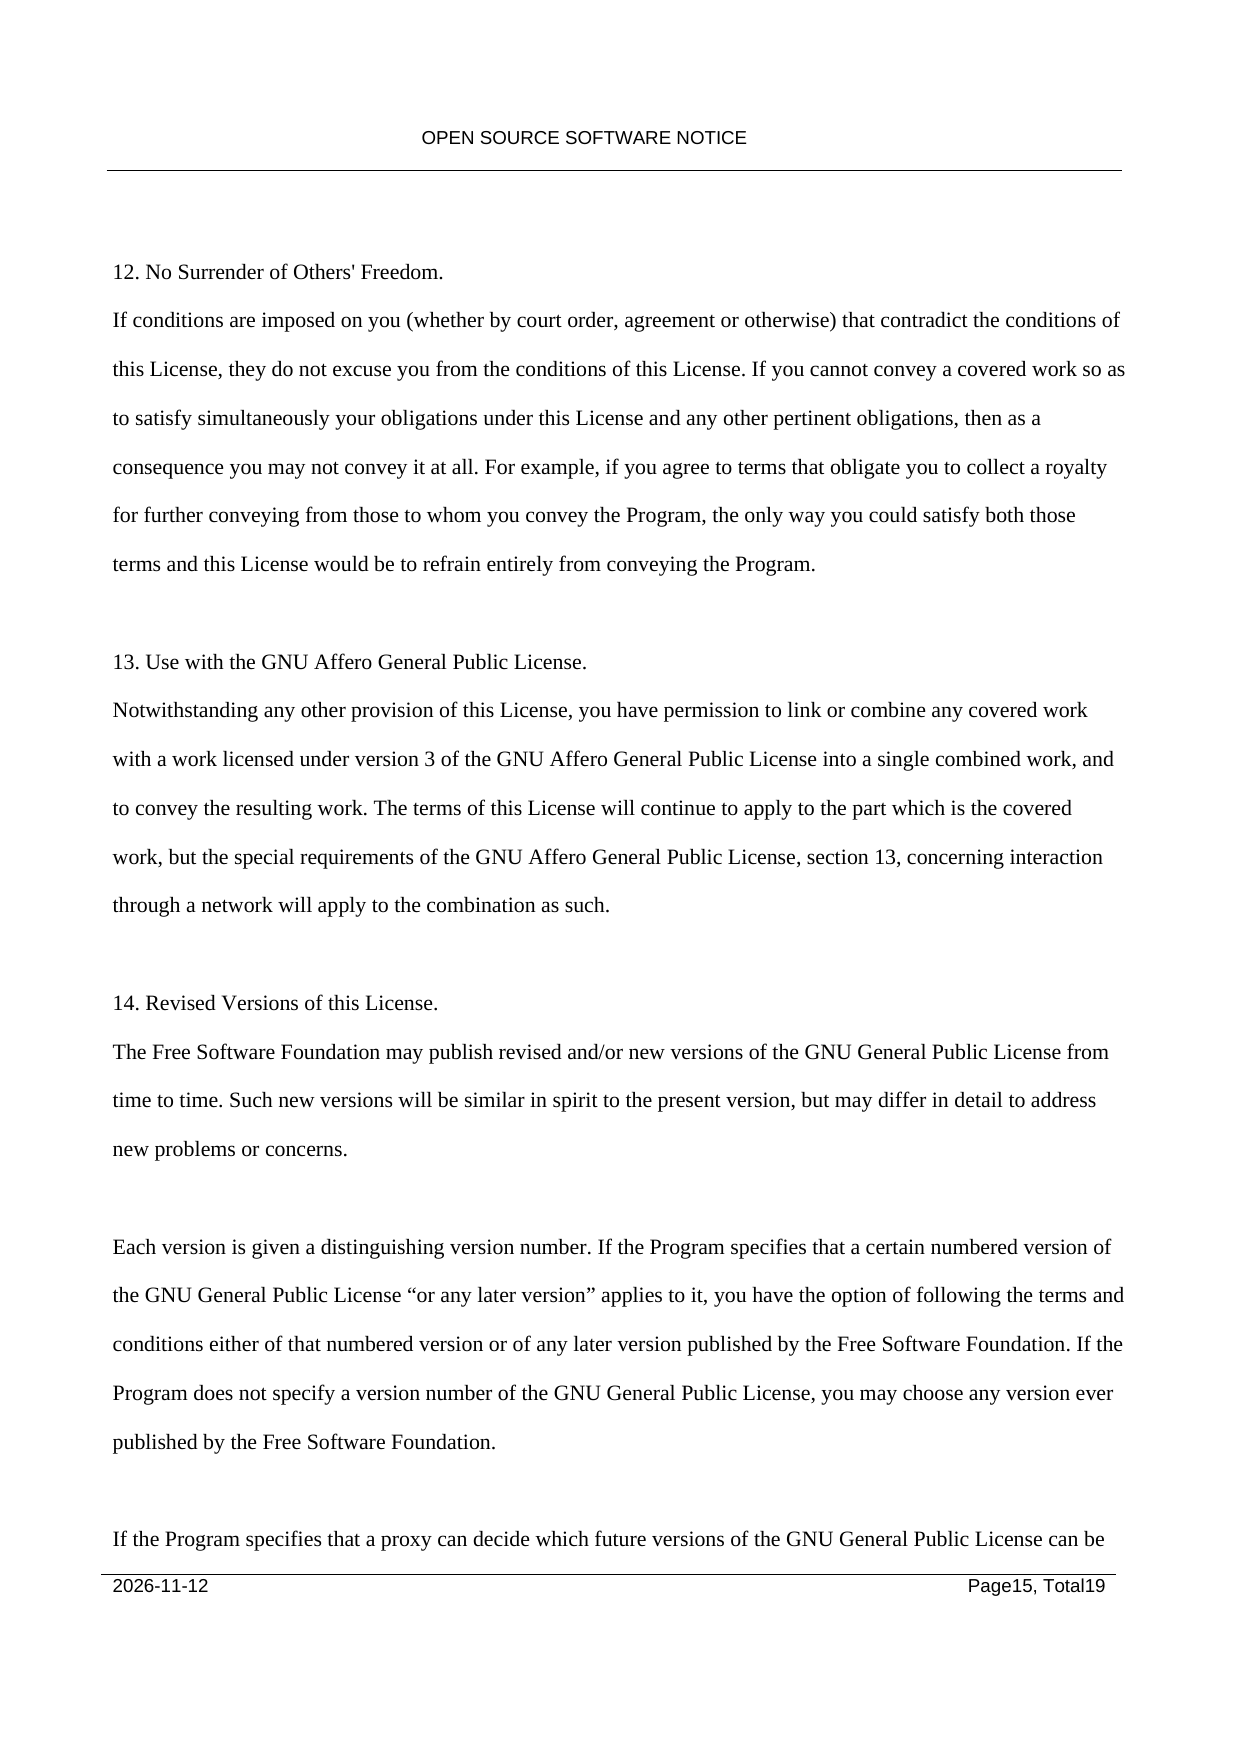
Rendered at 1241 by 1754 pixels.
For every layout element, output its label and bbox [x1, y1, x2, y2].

text [112, 206, 1128, 1555]
